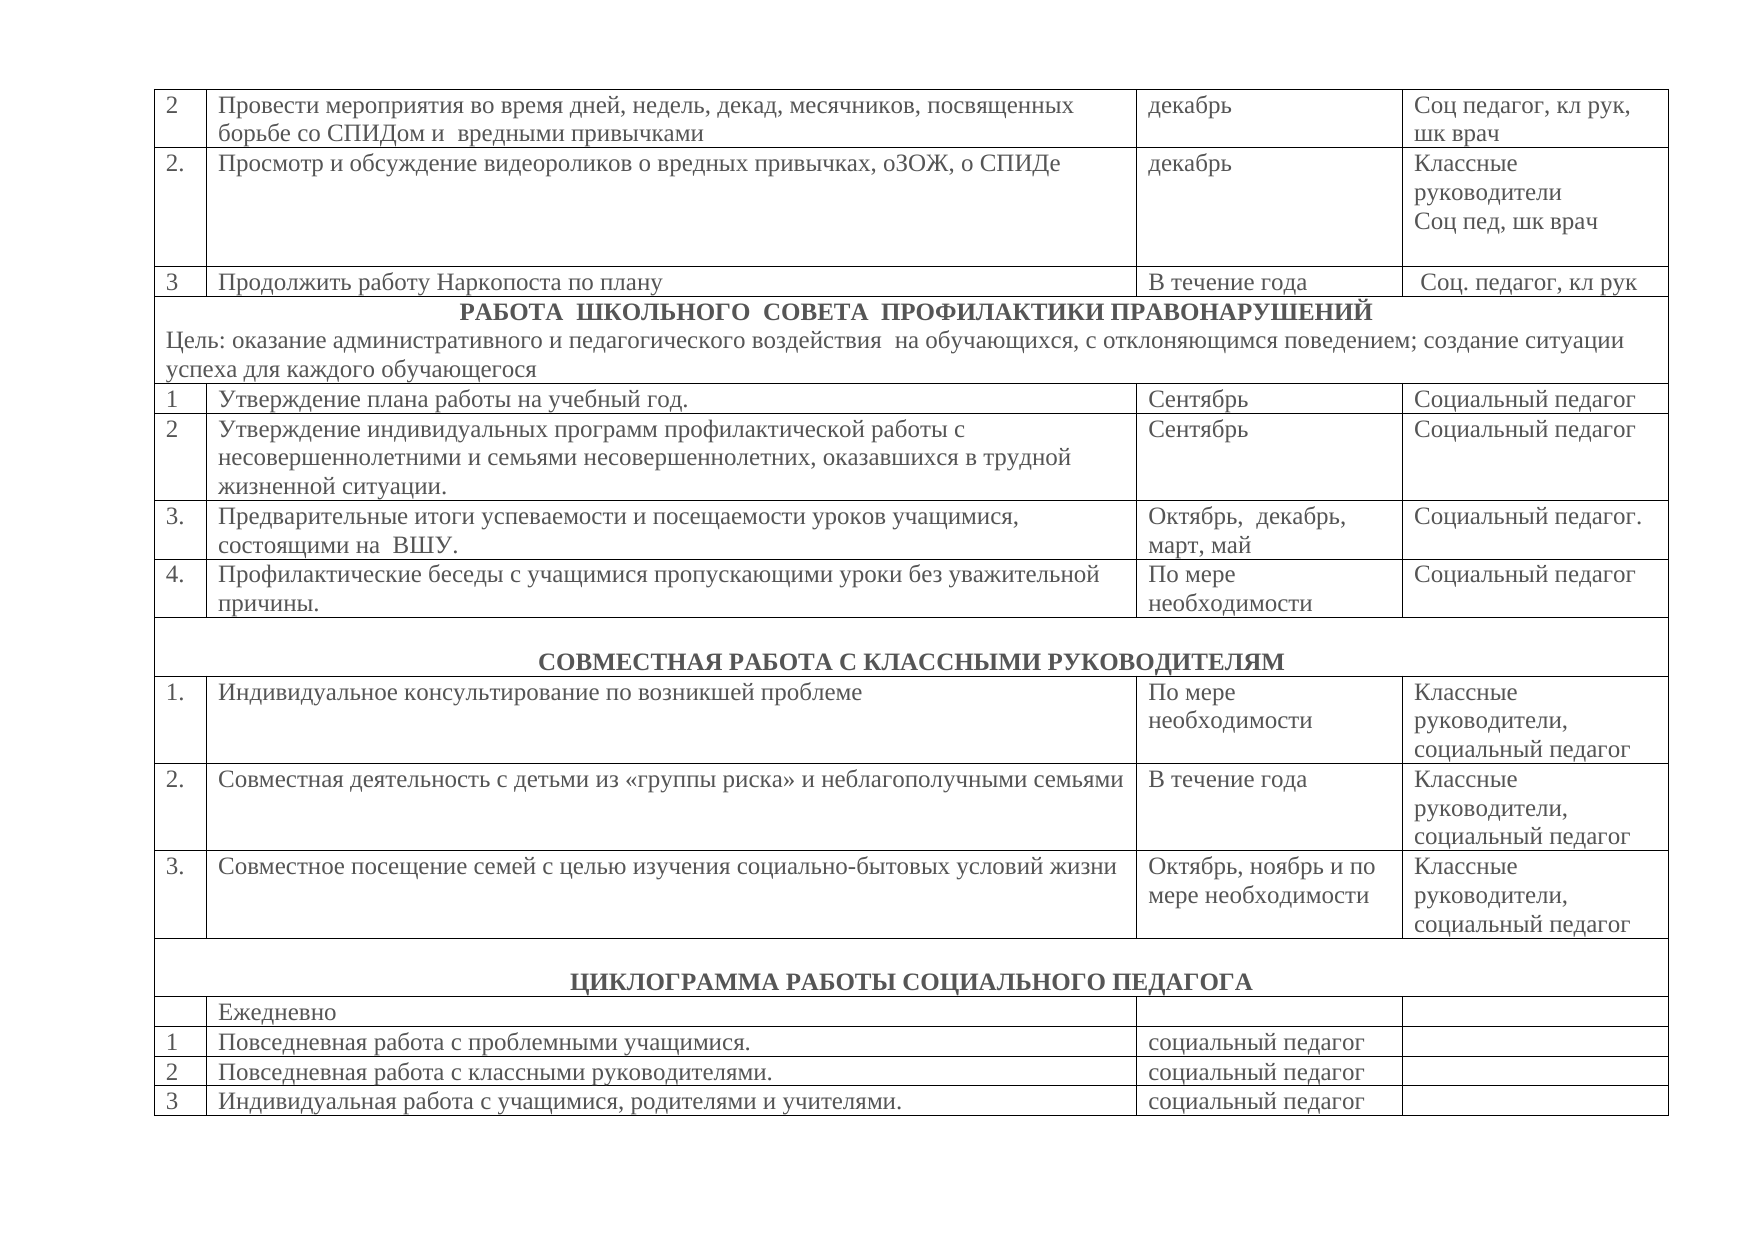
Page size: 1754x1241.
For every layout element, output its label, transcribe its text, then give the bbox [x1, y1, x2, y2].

table_cell 3 [155, 267, 206, 296]
table_cell Октябрь, декабрь, март, май [1137, 501, 1402, 558]
table_cell Утверждение плана работы на учебный год. [207, 384, 1136, 413]
table_cell Совместная деятельность с детьми из «группы риска» и неблагополучными семьями [207, 764, 1136, 850]
table_cell В течение года [1137, 764, 1402, 850]
table_cell [1403, 1086, 1668, 1115]
table_cell РАБОТА ШКОЛЬНОГО СОВЕТА ПРОФИЛАКТИКИ ПРАВОНАРУШЕНИЙ Цель: оказание административного и педагогического воздействия на обучающихся, с отклоняющимся поведением; создание ситуации успеха для каждого обучающегося [155, 297, 1668, 383]
table_cell социальный педагог [1137, 1086, 1402, 1115]
table_cell 2. [155, 764, 206, 850]
table_cell Провести мероприятия во время дней, недель, декад, месячников, посвященных борьбе со СПИДом и вредными привычками [207, 90, 1136, 147]
table_cell Совместное посещение семей с целью изучения социально-бытовых условий жизни [207, 851, 1136, 937]
table_cell социальный педагог [1137, 1027, 1402, 1056]
table_cell 3 [155, 1086, 206, 1115]
table_cell Профилактические беседы с учащимися пропускающими уроки без уважительной причины. [207, 560, 1136, 617]
table_cell Утверждение индивидуальных программ профилактической работы с несовершеннолетними и семьями несовершеннолетних, оказавшихся в трудной жизненной ситуации. [207, 414, 1136, 500]
table_cell Социальный педагог. [1403, 501, 1668, 558]
table_cell Сентябрь [1137, 384, 1402, 413]
table_cell Классные руководители, социальный педагог [1403, 677, 1668, 763]
table_cell [1403, 997, 1668, 1026]
table_cell [1403, 1057, 1668, 1085]
table_cell Повседневная работа с классными руководителями. [207, 1057, 1136, 1085]
table_cell По мере необходимости [1137, 560, 1402, 617]
table_cell Индивидуальное консультирование по возникшей проблеме [207, 677, 1136, 763]
table_cell Предварительные итоги успеваемости и посещаемости уроков учащимися, состоящими на ВШУ. [207, 501, 1136, 558]
table_cell Социальный педагог [1403, 384, 1668, 413]
table_cell 2 [155, 90, 206, 147]
table_cell декабрь [1137, 148, 1402, 266]
table_cell Продолжить работу Наркопоста по плану [207, 267, 1136, 296]
table_cell 2. [155, 148, 206, 266]
table_cell Соц. педагог, кл рук [1403, 267, 1668, 296]
table_cell 1. [155, 677, 206, 763]
table_cell Октябрь, ноябрь и по мере необходимости [1137, 851, 1402, 937]
table_cell Социальный педагог [1403, 414, 1668, 500]
table_cell [1137, 997, 1402, 1026]
table_cell Соц педагог, кл рук, шк врач [1403, 90, 1668, 147]
table_cell 3. [155, 851, 206, 937]
table_cell 3. [155, 501, 206, 558]
table_cell Индивидуальная работа с учащимися, родителями и учителями. [207, 1086, 1136, 1115]
table_cell Классные руководители, социальный педагог [1403, 764, 1668, 850]
table_cell Классные руководители, социальный педагог [1403, 851, 1668, 937]
table_cell По мере необходимости [1137, 677, 1402, 763]
table_cell Повседневная работа с проблемными учащимися. [207, 1027, 1136, 1056]
table_cell В течение года [1137, 267, 1402, 296]
table_cell СОВМЕСТНАЯ РАБОТА С КЛАССНЫМИ РУКОВОДИТЕЛЯМ [155, 618, 1668, 676]
table_cell декабрь [1137, 90, 1402, 147]
table_cell 2 [155, 414, 206, 500]
table_cell Социальный педагог [1403, 560, 1668, 617]
table_cell 2 [155, 1057, 206, 1085]
table_cell социальный педагог [1137, 1057, 1402, 1085]
table_cell Классные руководители Соц пед, шк врач [1403, 148, 1668, 266]
table_cell Сентябрь [1137, 414, 1402, 500]
table_cell Ежедневно [207, 997, 1136, 1026]
table_cell [1403, 1027, 1668, 1056]
table_cell 1 [155, 384, 206, 413]
table_cell 4. [155, 560, 206, 617]
table_cell ЦИКЛОГРАММА РАБОТЫ СОЦИАЛЬНОГО ПЕДАГОГА [155, 939, 1668, 996]
table_cell Просмотр и обсуждение видеороликов о вредных привычках, оЗОЖ, о СПИДе [207, 148, 1136, 266]
table_cell [155, 997, 206, 1026]
table_cell 1 [155, 1027, 206, 1056]
